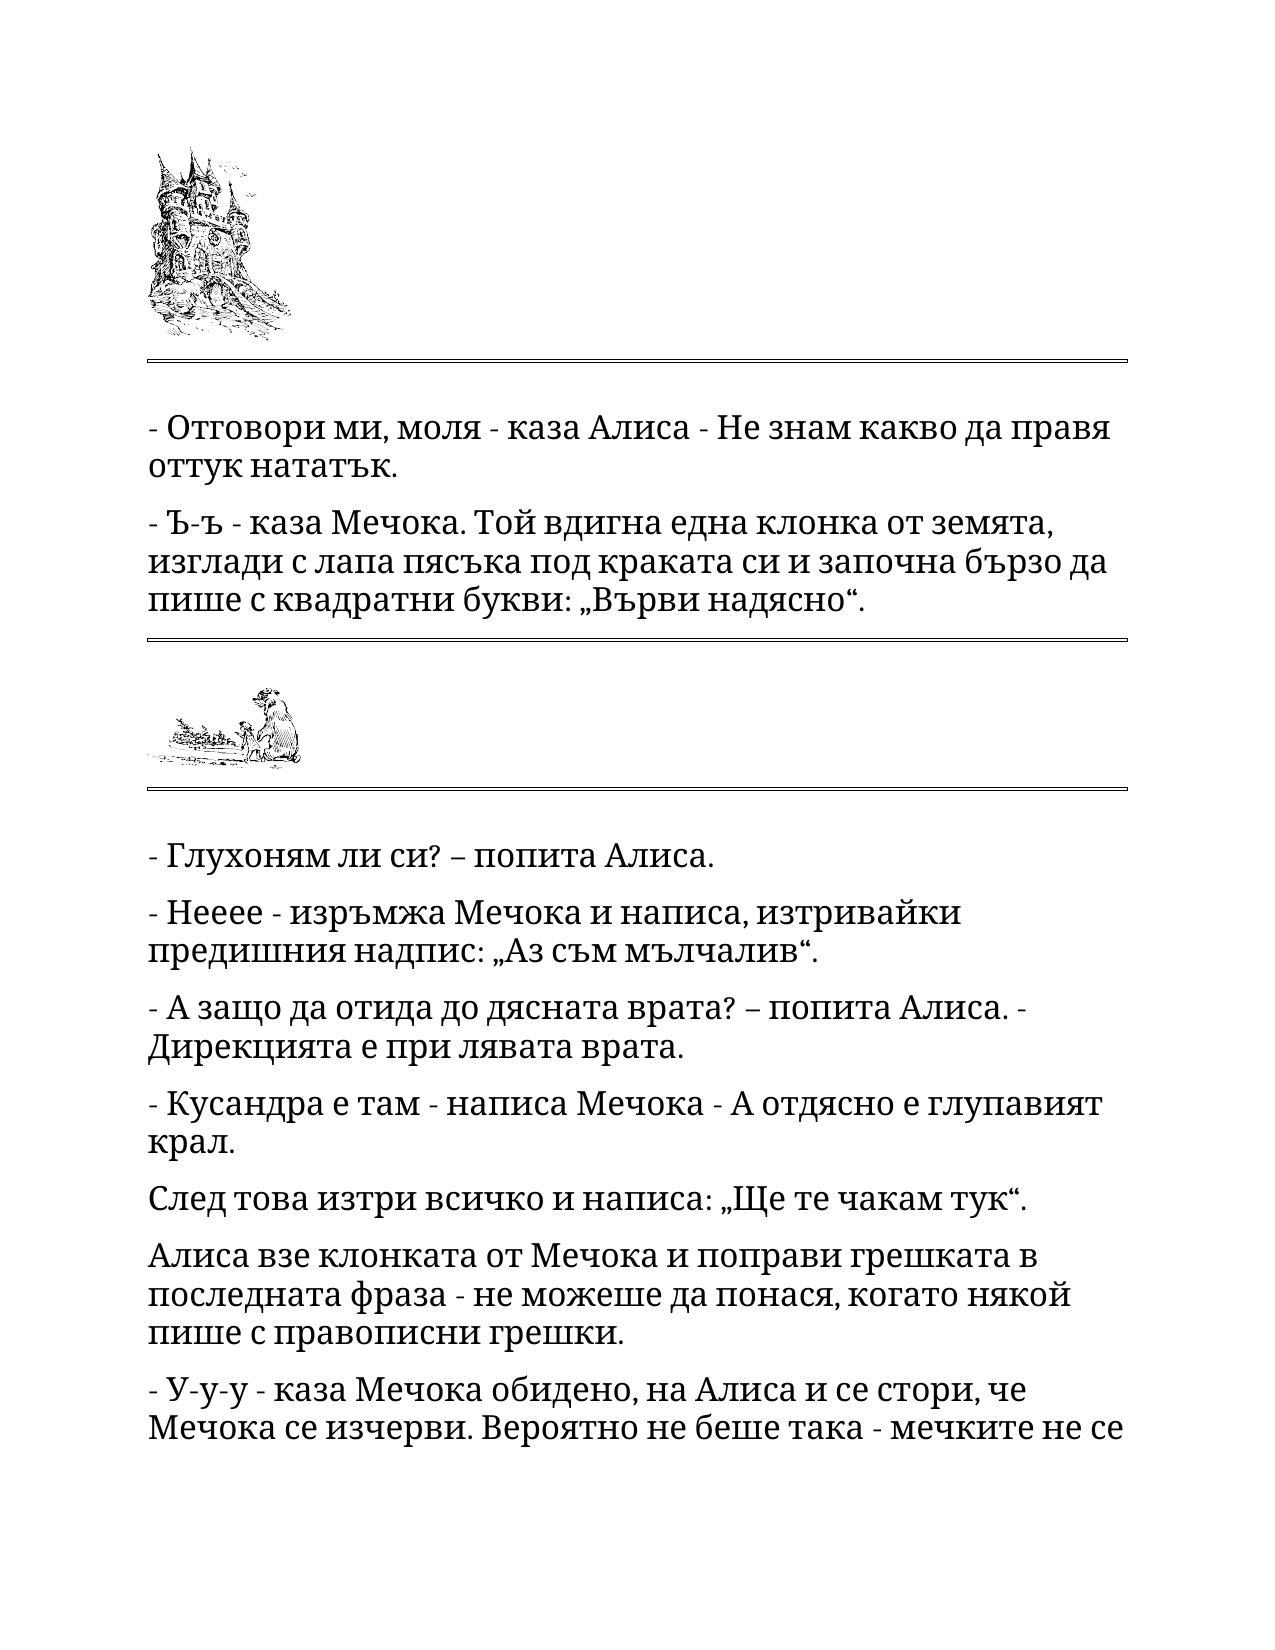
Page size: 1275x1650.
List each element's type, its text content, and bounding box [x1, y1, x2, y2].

picture [147, 147, 291, 341]
text - Нееее - изръмжа Мечока и написа, изтривайки предишния надпис: „Аз съм мълчалив“. [148, 894, 1127, 971]
text - Отговори ми, моля - каза Алиса - Не знам какво да правя оттук нататък. [148, 409, 1127, 486]
text - Кусандра е там - написа Мечока - А отдясно е глупавият крал. [148, 1085, 1127, 1162]
text Алиса взе клонката от Мечока и поправи грешката в последната фраза - не можеше да понася, когато някой пише с правописни грешки. [148, 1238, 1127, 1353]
text - Глухоням ли си? – попита Алиса. [148, 837, 1127, 876]
text - А защо да отида до дясната врата? – попита Алиса. - Дирекцията е при лявата врата. [148, 990, 1127, 1066]
text - Ъ-ъ - каза Мечока. Той вдигна една клонка от земята, изглади с лапа пясъка под краката си и започна бързо да пише с квадратни букви: „Върви надясно“. [148, 505, 1127, 620]
text След това изтри всичко и написа: „Ще те чакам тук“. [148, 1181, 1127, 1219]
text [148, 1371, 1127, 1448]
picture [147, 688, 301, 769]
